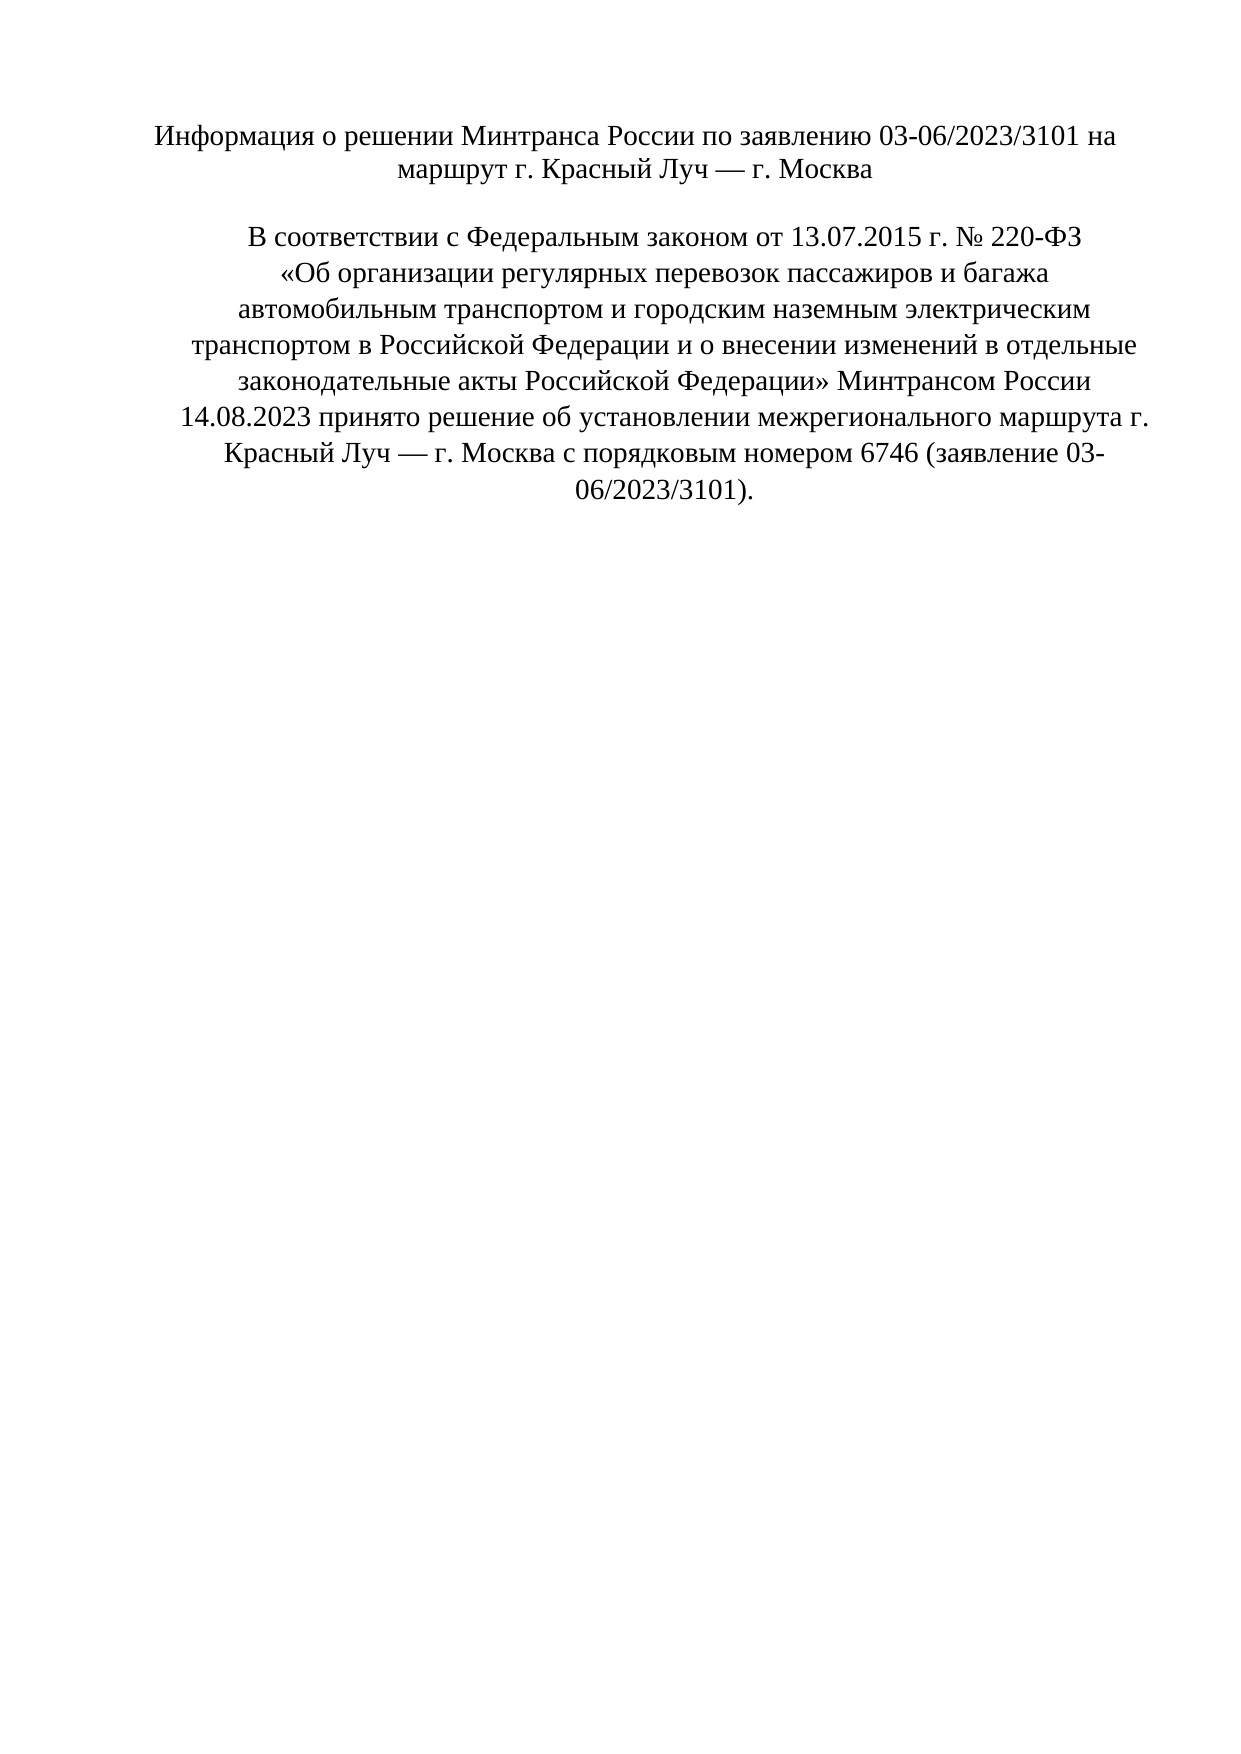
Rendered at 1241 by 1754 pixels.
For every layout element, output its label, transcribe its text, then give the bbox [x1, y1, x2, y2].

text В соответствии с Федеральным законом от 13.07.2015 г. № 220-ФЗ «Об организации регулярных перевозок пассажиров и багажа автомобильным транспортом и городским наземным электрическим транспортом в Российской Федерации и о внесении изменений в отдельные законодательные акты Российской Федерации» Минтрансом России 14.08.2023 принято решение об установлении межрегионального маршрута г. Красный Луч — г. Москва с порядковым номером 6746 (заявление 03-06/2023/3101). [177, 219, 1152, 505]
text Информация о решении Минтранса России по заявлению 03-06/2023/3101 на маршрут г. Красный Луч — г. Москва [118, 118, 1152, 185]
